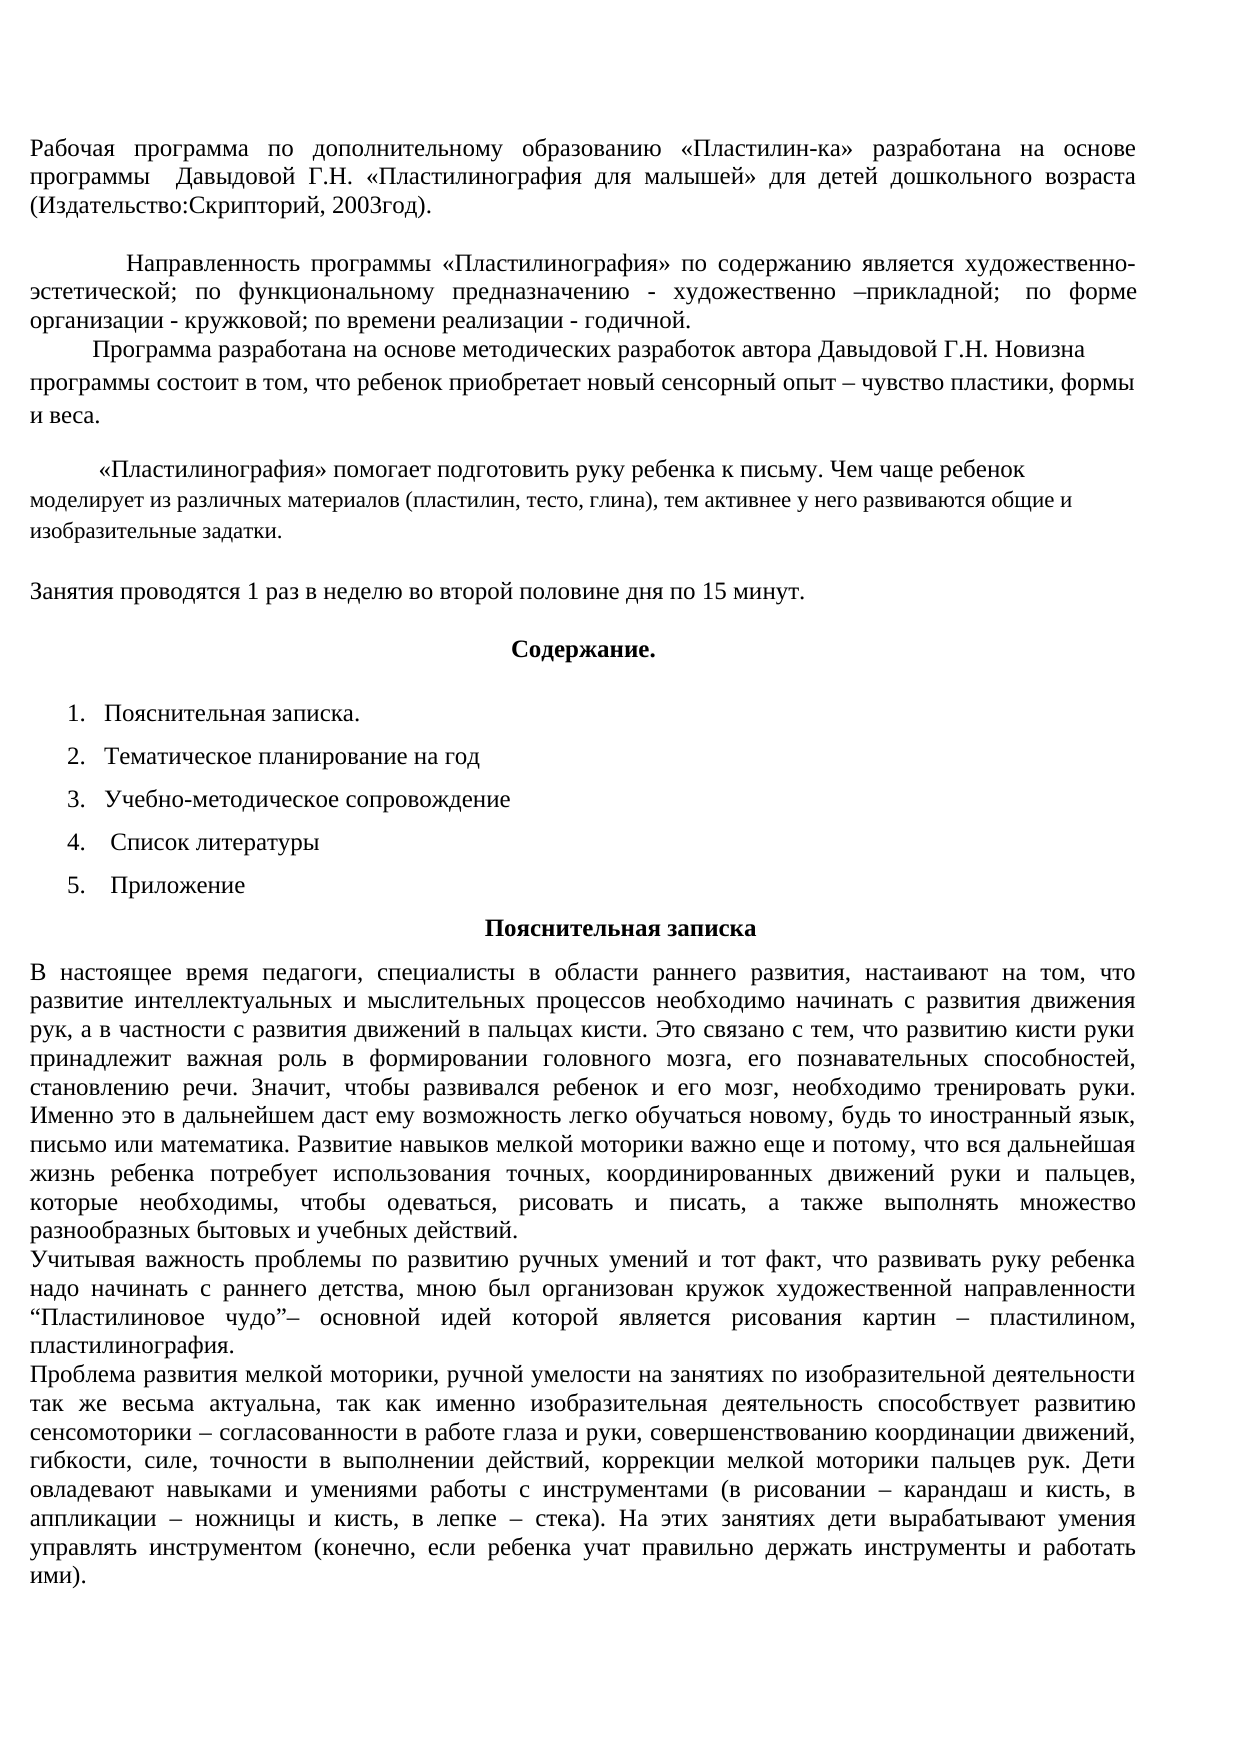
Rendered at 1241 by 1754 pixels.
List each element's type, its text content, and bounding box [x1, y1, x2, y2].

list Тематическое планирование на год [67, 741, 1137, 770]
text В настоящее время педагоги, специалисты в области раннего развития, настаивают на том, что развитие интеллектуальных и мыслительных процессов необходимо начинать с развития движения рук, а в частности с развития движений в пальцах кисти. Это связано с тем, что развитию кисти руки принадлежит важная роль в формировании головного мозга, его познавательных способностей, становлению речи. Значит, чтобы развивался ребенок и его мозг, необходимо тренировать руки. Именно это в дальнейшем даст ему возможность легко обучаться новому, будь то иностранный язык, письмо или математика. Развитие навыков мелкой моторики важно еще и потому, что вся дальнейшая жизнь ребенка потребует использования точных, координированных движений руки и пальцев, которые необходимы, чтобы одеваться, рисовать и писать, а также выполнять множество разнообразных бытовых и учебных действий. [29, 957, 1137, 1244]
text Содержание. [29, 634, 1137, 663]
list Список литературы [67, 827, 1137, 856]
text Программа разработана на основе методических разработок автора Давыдовой Г.Н. Новизна программы состоит в том, что ребенок приобретает новый сенсорный опыт – чувство пластики, формы и веса. [29, 334, 1137, 429]
list Учебно-методическое сопровождение [67, 784, 1137, 813]
text «Пластилинография» помогает подготовить руку ребенка к письму. Чем чаще ребенок моделирует из различных материалов (пластилин, тесто, глина), тем активнее у него развиваются общие и изобразительные задатки. [29, 454, 1137, 543]
list Приложение [67, 870, 1137, 899]
list Пояснительная записка. [67, 698, 1137, 727]
text Занятия проводятся 1 раз в неделю во второй половине дня по 15 минут. [29, 576, 1137, 605]
text Пояснительная записка [104, 913, 1137, 942]
text Учитывая важность проблемы по развитию ручных умений и тот факт, что развивать руку ребенка надо начинать с раннего детства, мною был организован кружок художественной направленности “Пластилиновое чудо”– основной идей которой является рисования картин – пластилином, пластилинография. [29, 1244, 1137, 1359]
text Направленность программы «Пластилинография» по содержанию является художественно- эстетической; по функциональному предназначению - художественно –прикладной; по форме организации - кружковой; по времени реализации - годичной. [29, 248, 1137, 334]
text Проблема развития мелкой моторики, ручной умелости на занятиях по изобразительной деятельности так же весьма актуальна, так как именно изобразительная деятельность способствует развитию сенсомоторики – согласованности в работе глаза и руки, совершенствованию координации движений, гибкости, силе, точности в выполнении действий, коррекции мелкой моторики пальцев рук. Дети овладевают навыками и умениями работы с инструментами (в рисовании – карандаш и кисть, в аппликации – ножницы и кисть, в лепке – стека). На этих занятиях дети вырабатывают умения управлять инструментом (конечно, если ребенка учат правильно держать инструменты и работать ими). [29, 1359, 1137, 1589]
text Рабочая программа по дополнительному образованию «Пластилин-ка» разработана на основе программы Давыдовой Г.Н. «Пластилинография для малышей» для детей дошкольного возраста (Издательство:Скрипторий, 2003год). [29, 133, 1137, 219]
